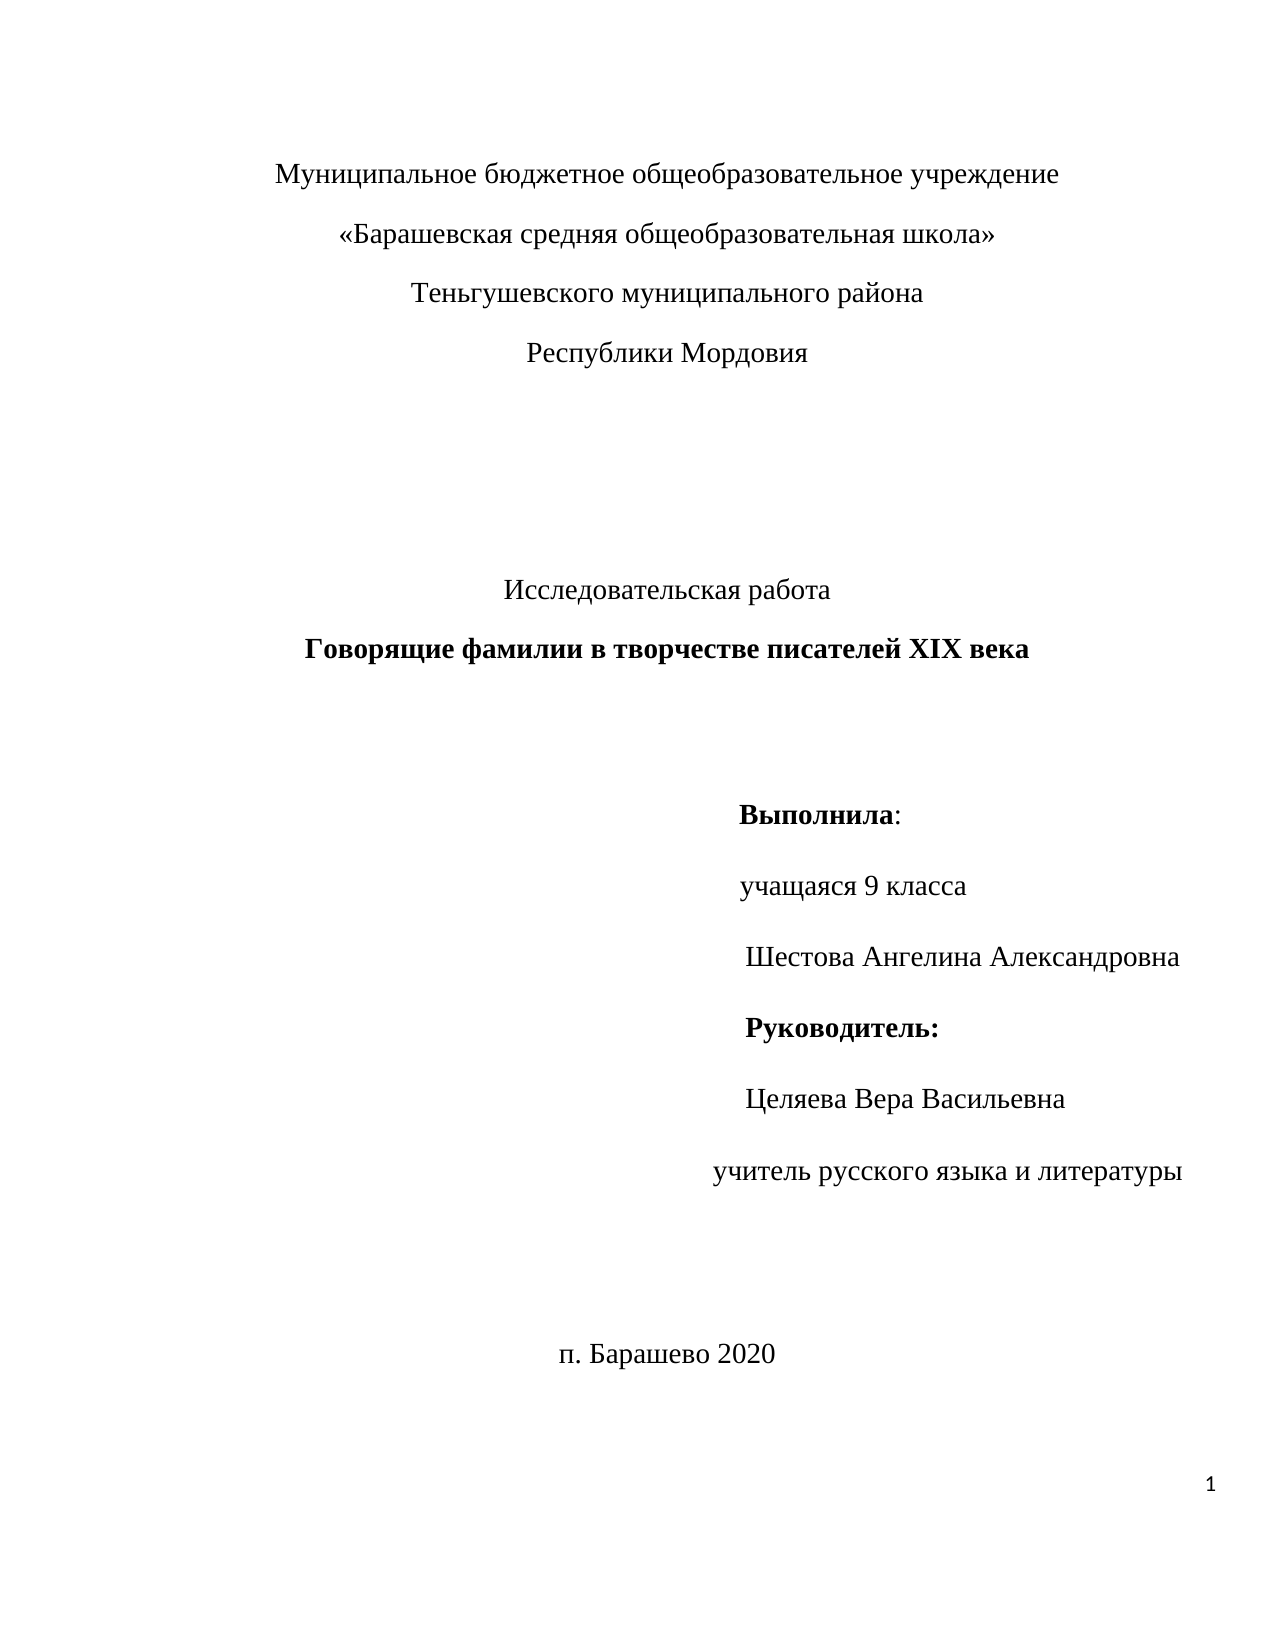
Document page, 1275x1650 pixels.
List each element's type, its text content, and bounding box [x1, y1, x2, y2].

text Республики Мордовия [118, 335, 1216, 368]
text Говорящие фамилии в творчестве писателей XIX века [118, 632, 1216, 665]
text Шестова Ангелина Александровна [118, 939, 1216, 973]
text учащаяся 9 класса [118, 868, 1216, 902]
text Теньгушевского муниципального района [118, 275, 1216, 309]
text п. Барашево 2020 [118, 1336, 1216, 1441]
text Выполнила: [118, 797, 1216, 831]
text Муниципальное бюджетное общеобразовательное учреждение [118, 118, 1216, 190]
text «Барашевская средняя общеобразовательная школа» [118, 216, 1216, 249]
text Руководитель: [118, 1011, 1216, 1044]
text учитель русского языка и литературы [118, 1153, 1216, 1186]
text Исследовательская работа [118, 572, 1216, 606]
text Целяева Вера Васильевна [118, 1082, 1216, 1115]
